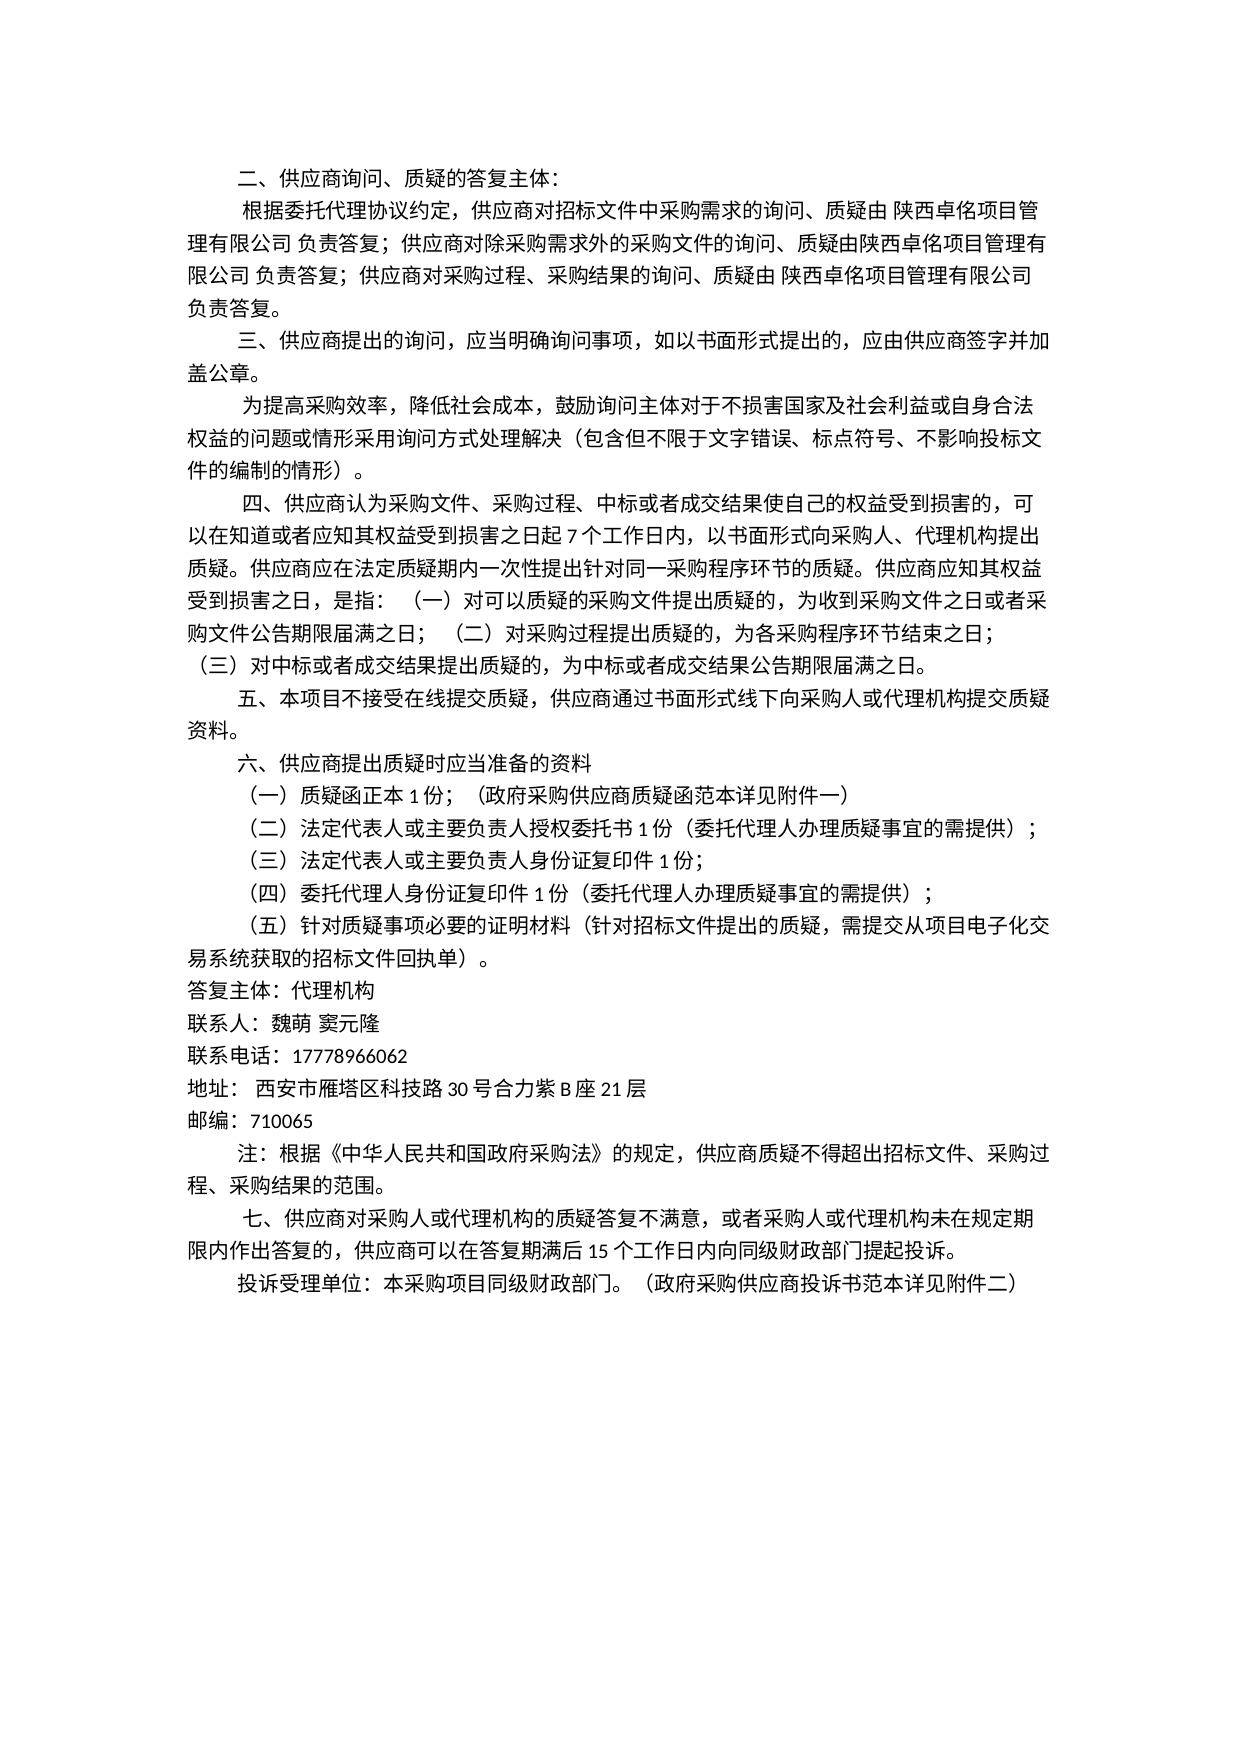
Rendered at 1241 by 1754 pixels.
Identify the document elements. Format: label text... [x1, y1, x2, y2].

text 注：根据《中华人民共和国政府采购法》的规定，供应商质疑不得超出招标文件、采购过程、采购结果的范围。 [187, 1137, 1053, 1202]
text （三）法定代表人或主要负责人身份证复印件1份； [187, 844, 1053, 877]
text 五、本项目不接受在线提交质疑，供应商通过书面形式线下向采购人或代理机构提交质疑资料。 [187, 682, 1053, 747]
text 根据委托代理协议约定，供应商对招标文件中采购需求的询问、质疑由 陕西卓佲项目管理有限公司 负责答复；供应商对除采购需求外的采购文件的询问、质疑由陕西卓佲项目管理有限公司 负责答复；供应商对采购过程、采购结果的询问、质疑由 陕西卓佲项目管理有限公司 负责答复。 [187, 194, 1053, 324]
text 地址： 西安市雁塔区科技路30号合力紫B座21层 [187, 1072, 1053, 1104]
text 联系人：魏萌 窦元隆 [187, 1007, 1053, 1039]
text 答复主体：代理机构 [187, 974, 1053, 1007]
text 为提高采购效率，降低社会成本，鼓励询问主体对于不损害国家及社会利益或自身合法权益的问题或情形采用询问方式处理解决（包含但不限于文字错误、标点符号、不影响投标文件的编制的情形）。 [187, 389, 1053, 487]
text （二）法定代表人或主要负责人授权委托书1份（委托代理人办理质疑事宜的需提供）； [187, 812, 1053, 844]
text （五）针对质疑事项必要的证明材料（针对招标文件提出的质疑，需提交从项目电子化交易系统获取的招标文件回执单）。 [187, 909, 1053, 974]
text 联系电话：17778966062 [187, 1039, 1053, 1072]
text 四、供应商认为采购文件、采购过程、中标或者成交结果使自己的权益受到损害的，可以在知道或者应知其权益受到损害之日起7个工作日内，以书面形式向采购人、代理机构提出质疑。供应商应在法定质疑期内一次性提出针对同一采购程序环节的质疑。供应商应知其权益受到损害之日，是指： （一）对可以质疑的采购文件提出质疑的，为收到采购文件之日或者采购文件公告期限届满之日； （二）对采购过程提出质疑的，为各采购程序环节结束之日； （三）对中标或者成交结果提出质疑的，为中标或者成交结果公告期限届满之日。 [187, 487, 1053, 682]
text 七、供应商对采购人或代理机构的质疑答复不满意，或者采购人或代理机构未在规定期限内作出答复的，供应商可以在答复期满后15个工作日内向同级财政部门提起投诉。 [187, 1202, 1053, 1267]
text （一）质疑函正本1份；（政府采购供应商质疑函范本详见附件一） [187, 779, 1053, 812]
text 二、供应商询问、质疑的答复主体： [187, 162, 1053, 194]
text 投诉受理单位：本采购项目同级财政部门。（政府采购供应商投诉书范本详见附件二） [187, 1267, 1053, 1299]
text （四）委托代理人身份证复印件1份（委托代理人办理质疑事宜的需提供）； [187, 877, 1053, 909]
text 邮编：710065 [187, 1104, 1053, 1137]
text 三、供应商提出的询问，应当明确询问事项，如以书面形式提出的，应由供应商签字并加盖公章。 [187, 324, 1053, 389]
text 六、供应商提出质疑时应当准备的资料 [187, 747, 1053, 779]
